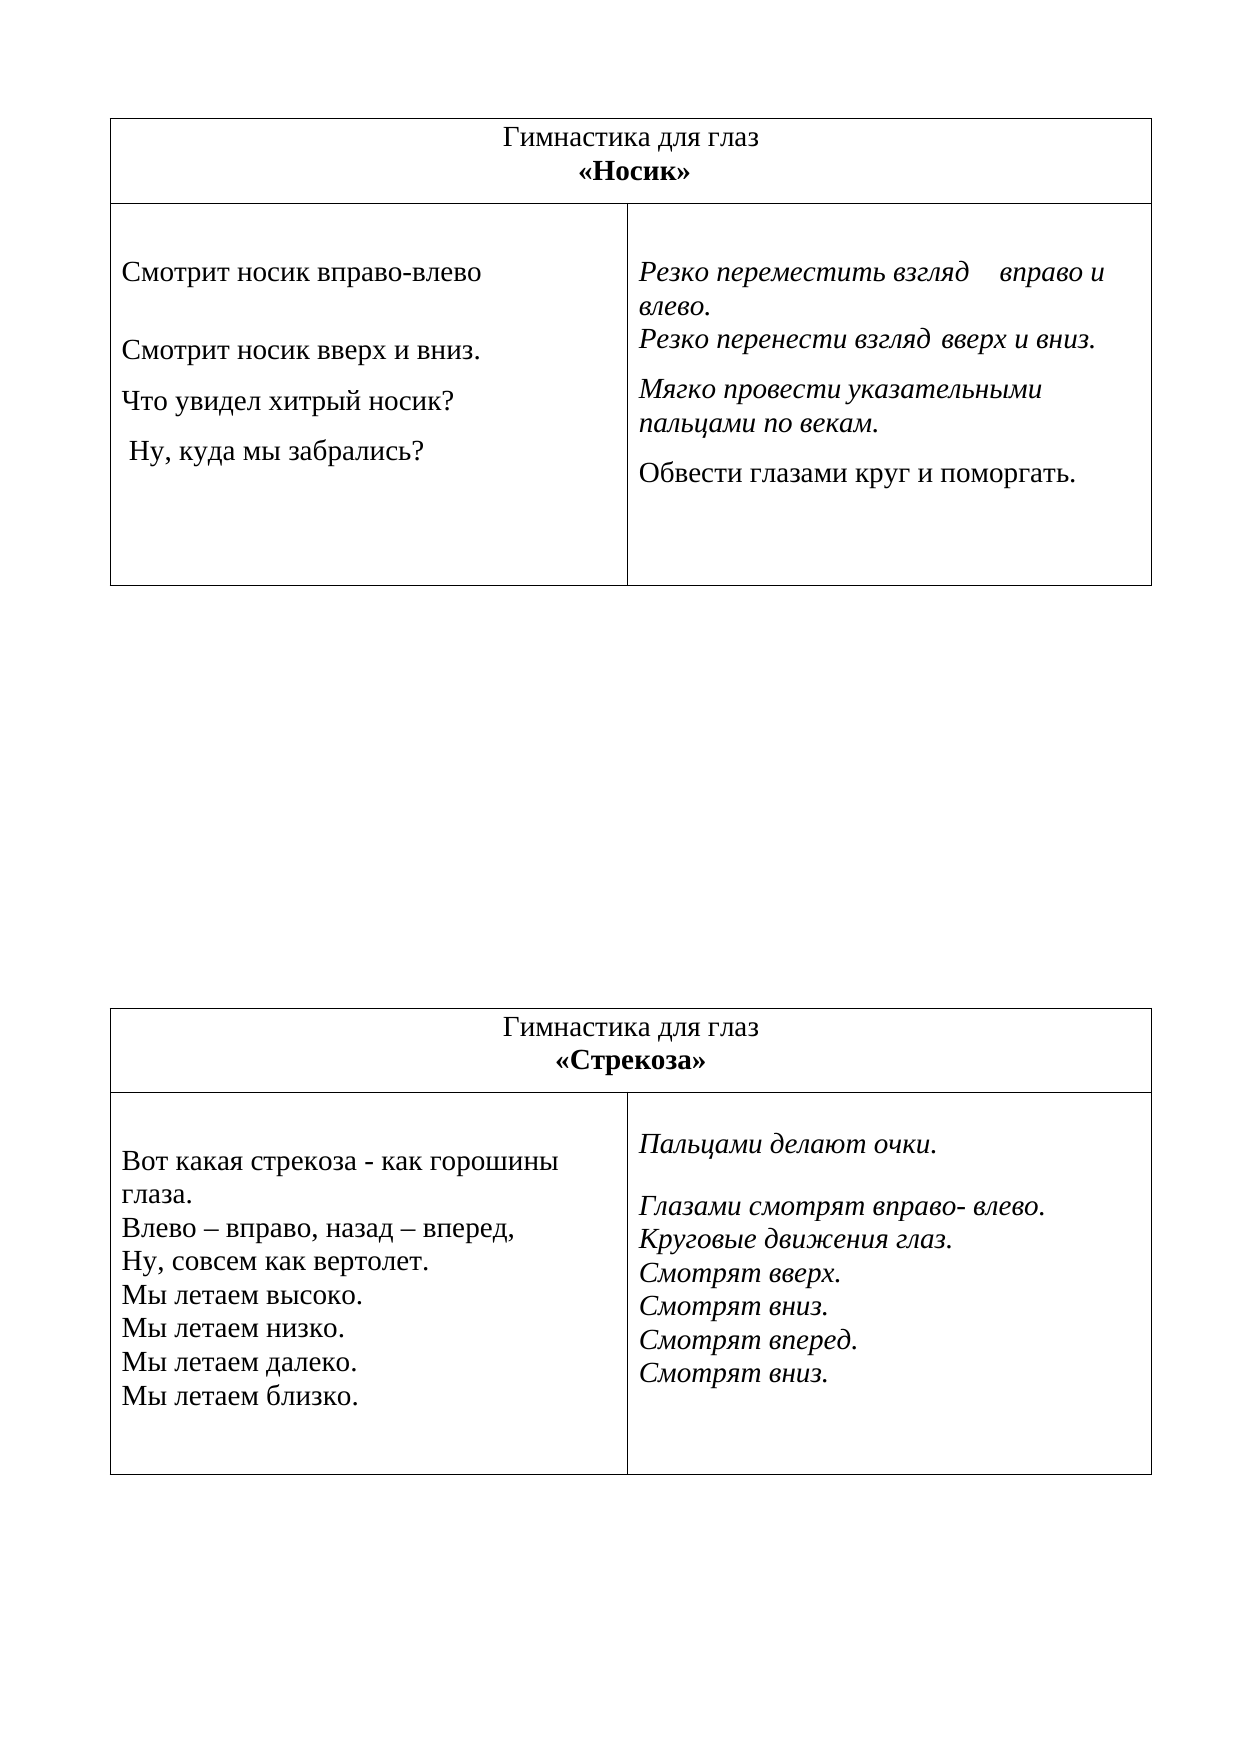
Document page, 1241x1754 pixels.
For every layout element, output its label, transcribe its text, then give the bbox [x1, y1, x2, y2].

table_cell Смотрит носик вправо-влево Смотрит носик вверх и вниз. Что увидел хитрый носик? Ну, куда мы забрались? [111, 204, 627, 585]
table_header Гимнастика для глаз «Стрекоза» [111, 1009, 1151, 1092]
table_cell Пальцами делают очки. Глазами смотрят вправо- влево. Круговые движения глаз. Смотрят вверх. Смотрят вниз. Смотрят вперед. Смотрят вниз. [628, 1093, 1151, 1474]
table_header Гимнастика для глаз «Носик» [111, 119, 1151, 203]
table_cell Вот какая стрекоза - как горошины глаза. Влево – вправо, назад – вперед, Ну, совсем как вертолет. Мы летаем высоко. Мы летаем низко. Мы летаем далеко. Мы летаем близко. [111, 1093, 627, 1474]
table_cell Резко переместить взгляд вправо и влево. Резко перенести взгляд вверх и вниз. Мягко провести указательными пальцами по векам. Обвести глазами круг и поморгать. [628, 204, 1151, 585]
